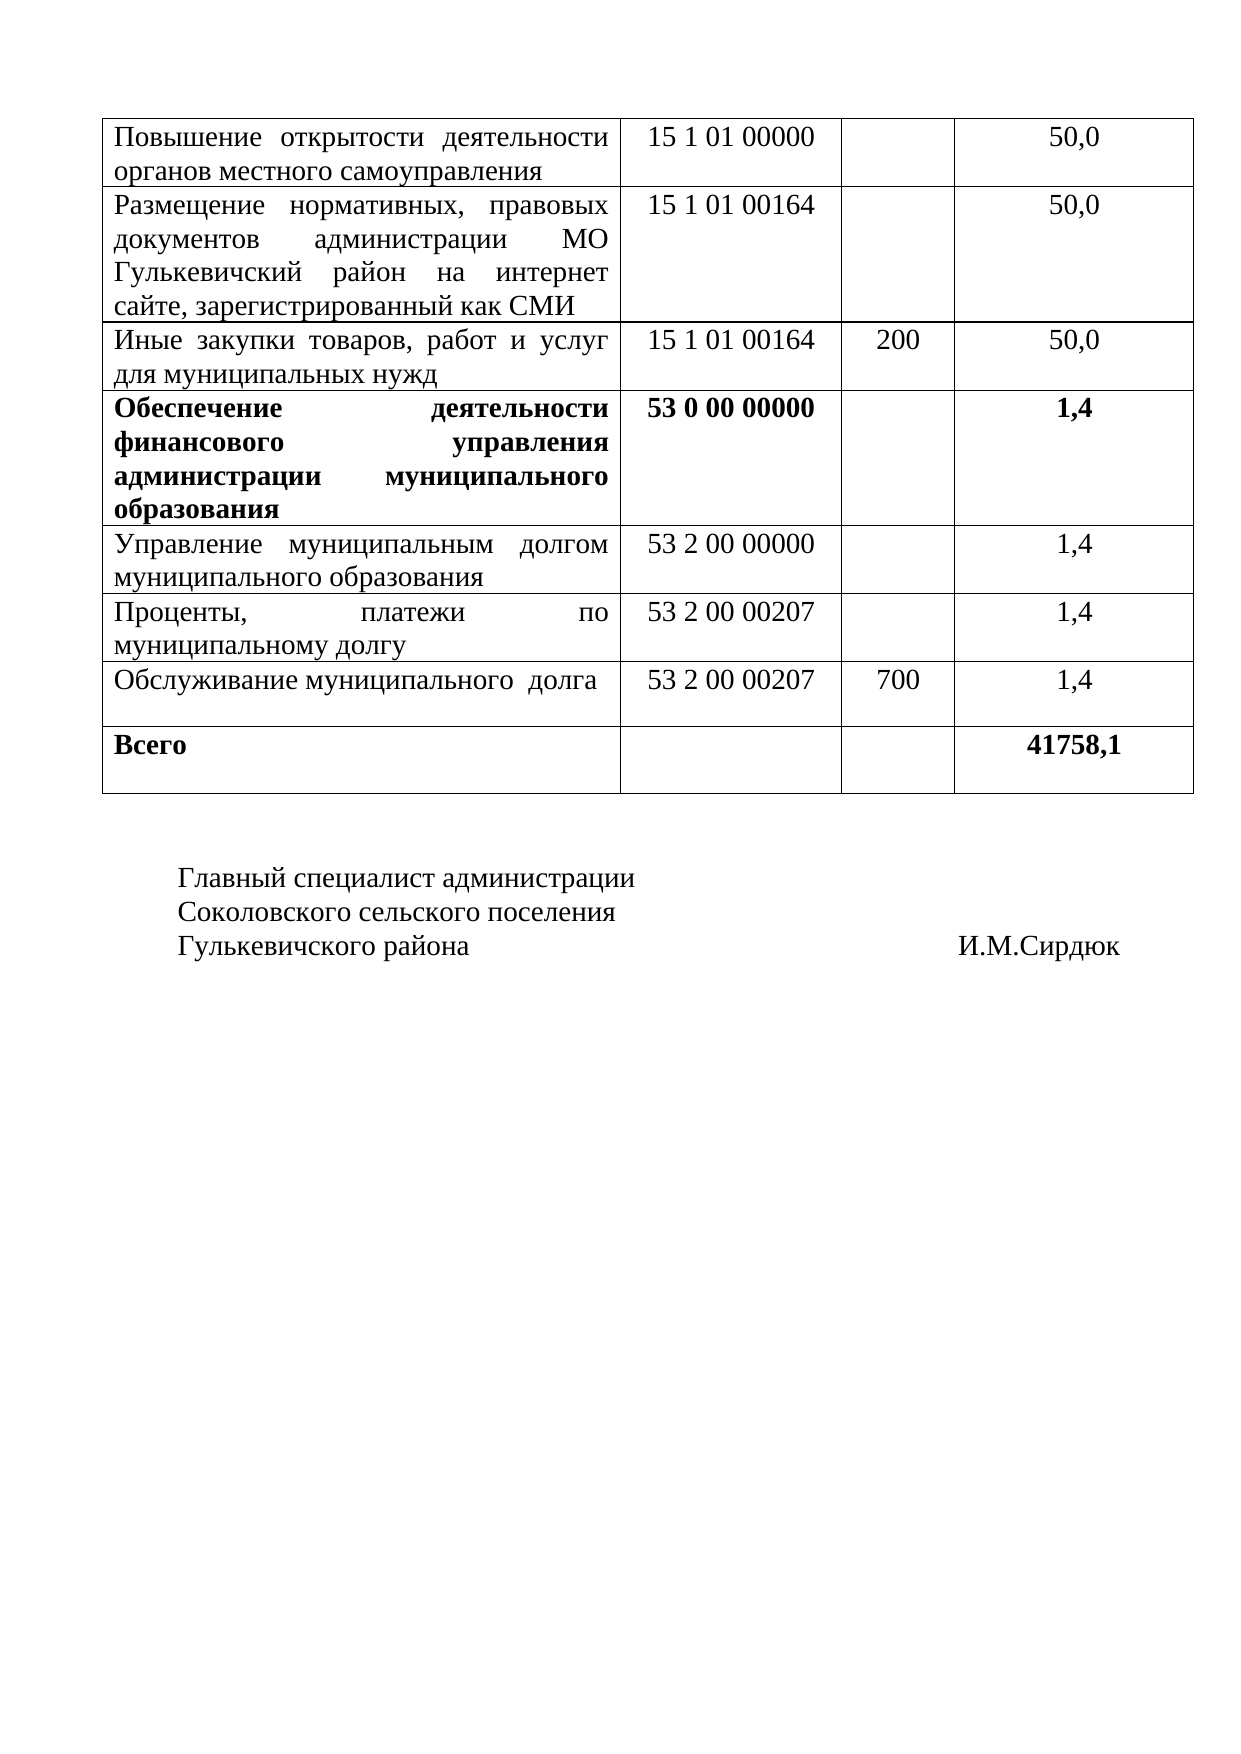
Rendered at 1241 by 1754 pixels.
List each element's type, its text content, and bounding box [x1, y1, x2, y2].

table_cell Обслуживание муниципального долга [103, 662, 620, 726]
table_cell 700 [842, 662, 954, 726]
table_cell Повышение открытости деятельности органов местного самоуправления [103, 119, 620, 186]
table_cell [842, 119, 954, 186]
table_cell 50,0 [955, 323, 1193, 389]
table_cell [842, 526, 954, 593]
table_cell 50,0 [955, 187, 1193, 321]
table_cell 15 1 01 00164 [621, 323, 841, 389]
table_cell 200 [842, 323, 954, 389]
table_cell Обеспечение деятельности финансового управления администрации муниципального образования [103, 391, 620, 525]
table_cell [842, 594, 954, 661]
text Соколовского сельского поселения [177, 894, 1152, 928]
table_cell 1,4 [955, 526, 1193, 593]
text Главный специалист администрации [103, 861, 1152, 894]
table_cell 15 1 01 00164 [621, 187, 841, 321]
table_cell [842, 187, 954, 321]
table_cell Проценты, платежи по муниципальному долгу [103, 594, 620, 661]
table_cell 53 2 00 00207 [621, 662, 841, 726]
table_cell Управление муниципальным долгом муниципального образования [103, 526, 620, 593]
table_cell 53 0 00 00000 [621, 391, 841, 525]
table_cell Всего [103, 727, 620, 792]
table_cell 1,4 [955, 662, 1193, 726]
table_cell 15 1 01 00000 [621, 119, 841, 186]
table_cell [842, 391, 954, 525]
table_cell 50,0 [955, 119, 1193, 186]
table_cell 53 2 00 00207 [621, 594, 841, 661]
table_cell [842, 727, 954, 792]
text Гулькевичского района И.М.Сирдюк [177, 928, 1152, 961]
table_cell [621, 727, 841, 792]
table_cell Размещение нормативных, правовых документов администрации МО Гулькевичский район на интернет сайте, зарегистрированный как СМИ [103, 187, 620, 321]
table_cell 1,4 [955, 391, 1193, 525]
table_cell 41758,1 [955, 727, 1193, 792]
table_cell 1,4 [955, 594, 1193, 661]
table_cell Иные закупки товаров, работ и услуг для муниципальных нужд [103, 323, 620, 389]
table_cell 53 2 00 00000 [621, 526, 841, 593]
